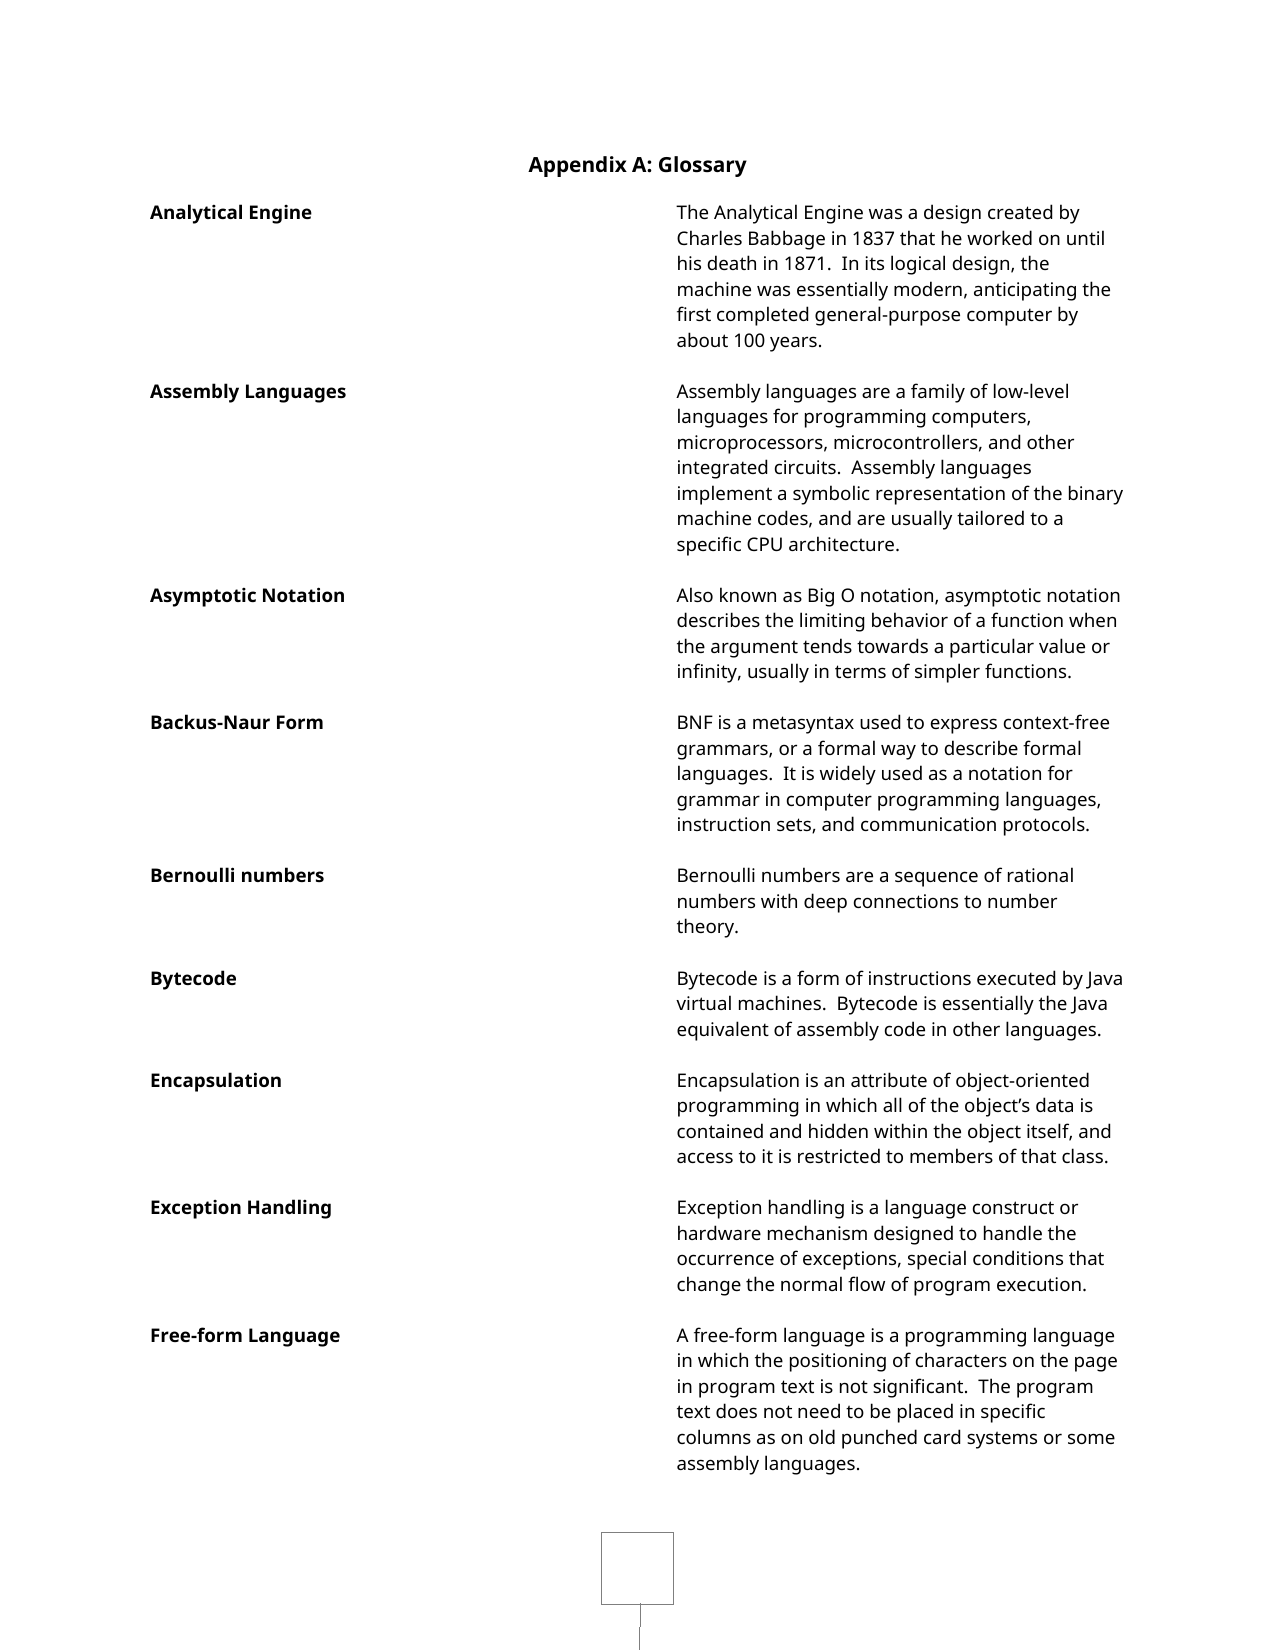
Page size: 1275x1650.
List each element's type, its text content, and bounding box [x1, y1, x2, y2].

table_cell Assembly Languages [139, 378, 665, 582]
table_cell BNF is a metasyntax used to express context-free grammars, or a formal way to describe formal languages. It is widely used as a notation for grammar in computer programming languages, instruction sets, and communication protocols. [665, 710, 1136, 863]
table_cell Free-form Language [139, 1322, 665, 1475]
table_header Analytical Engine [139, 199, 665, 378]
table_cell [665, 1322, 1136, 1475]
table_cell Asymptotic Notation [139, 582, 665, 710]
table_cell Bernoulli numbers [139, 863, 665, 965]
table_cell Encapsulation is an attribute of object-oriented programming in which all of the object’s data is contained and hidden within the object itself, and access to it is restricted to members of that class. [665, 1067, 1136, 1194]
table_cell Also known as Big O notation, asymptotic notation describes the limiting behavior of a function when the argument tends towards a particular value or infinity, usually in terms of simpler functions. [665, 582, 1136, 710]
table_cell Bytecode is a form of instructions executed by Java virtual machines. Bytecode is essentially the Java equivalent of assembly code in other languages. [665, 965, 1136, 1067]
table_cell Encapsulation [139, 1067, 665, 1194]
table_cell Bernoulli numbers are a sequence of rational numbers with deep connections to number theory. [665, 863, 1136, 965]
table_header The Analytical Engine was a design created by Charles Babbage in 1837 that he worked on until his death in 1871. In its logical design, the machine was essentially modern, anticipating the first completed general-purpose computer by about 100 years. [665, 199, 1136, 378]
table_cell Exception Handling [139, 1195, 665, 1322]
table_cell Bytecode [139, 965, 665, 1067]
table_cell Assembly languages are a family of low-level languages for programming computers, microprocessors, microcontrollers, and other integrated circuits. Assembly languages implement a symbolic representation of the binary machine codes, and are usually tailored to a specific CPU architecture. [665, 378, 1136, 582]
table_cell Exception handling is a language construct or hardware mechanism designed to handle the occurrence of exceptions, special conditions that change the normal flow of program execution. [665, 1195, 1136, 1322]
text Appendix A: Glossary [150, 150, 1125, 178]
table_cell Backus-Naur Form [139, 710, 665, 863]
